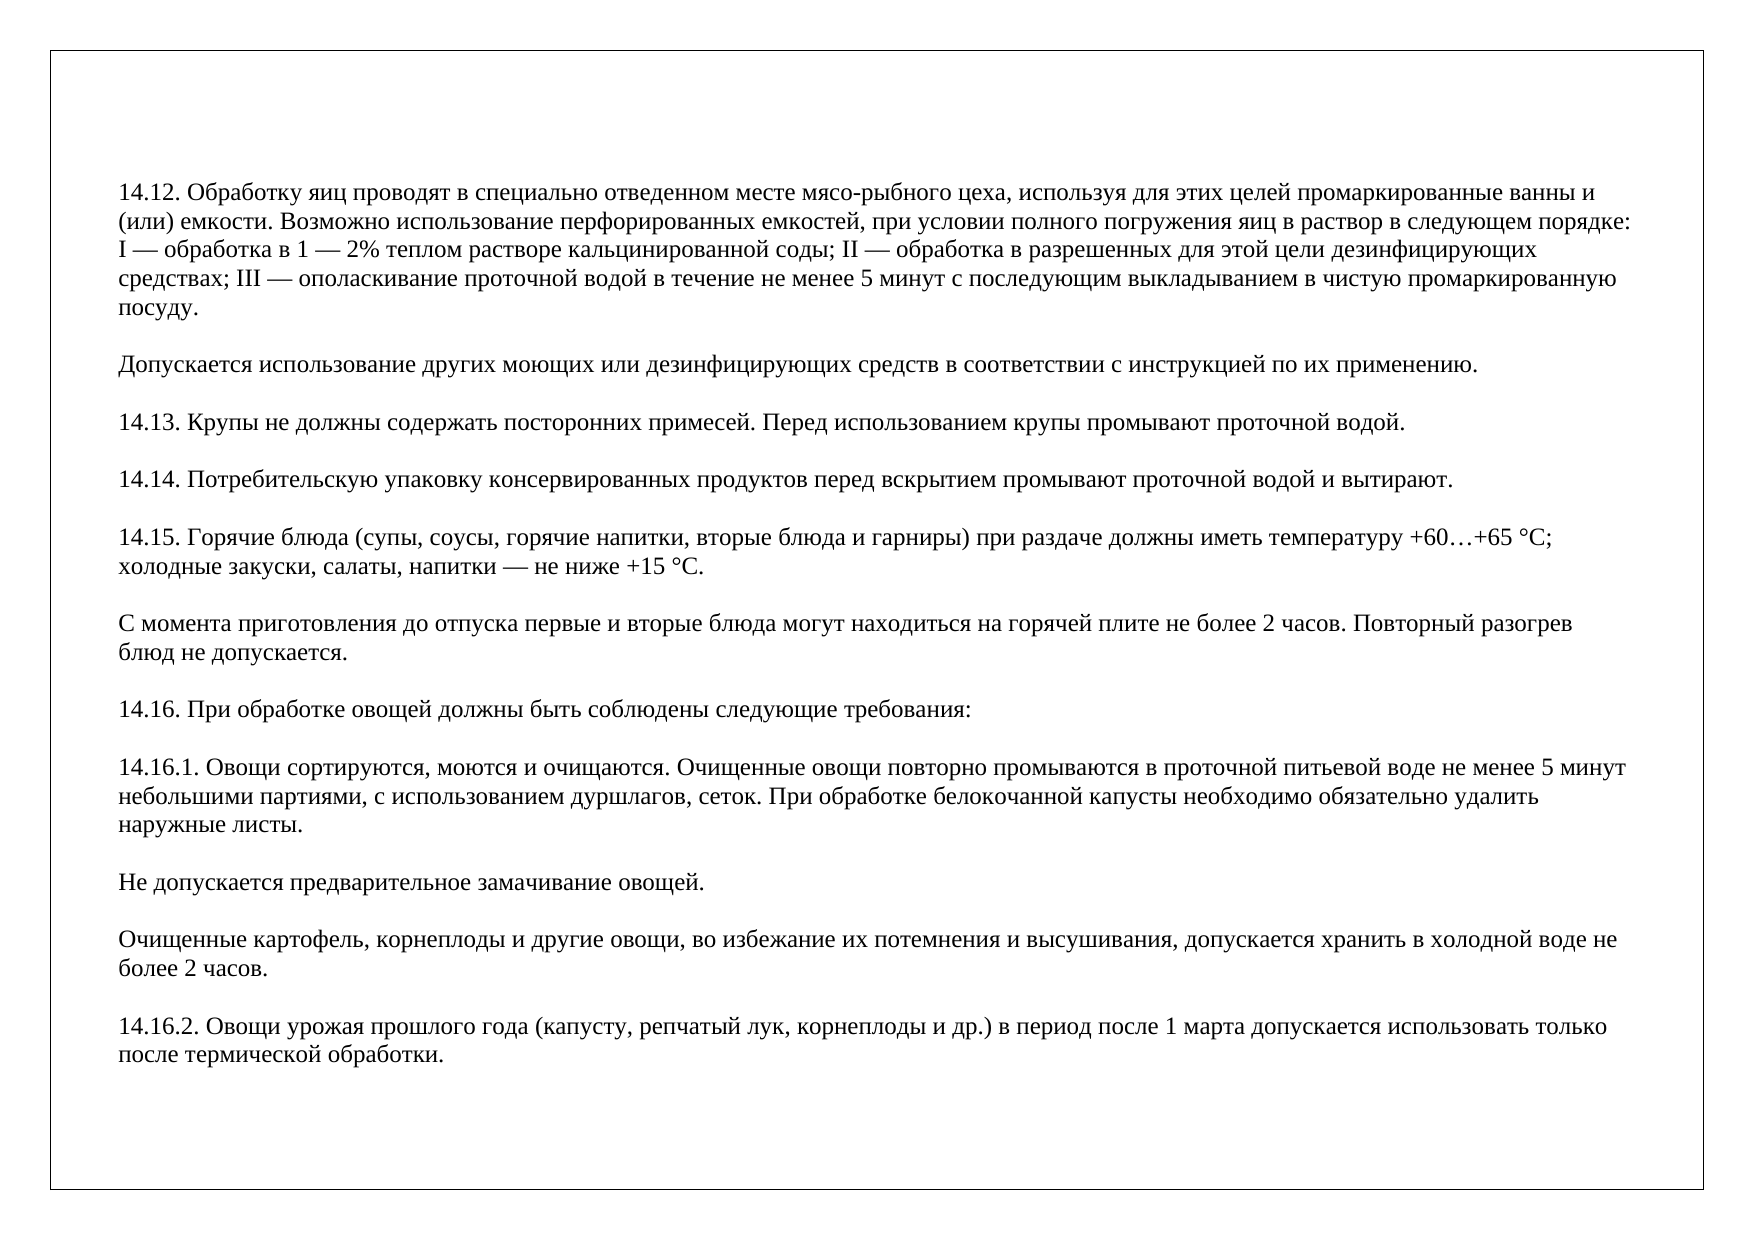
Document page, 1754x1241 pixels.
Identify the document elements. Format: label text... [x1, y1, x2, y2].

text 14.16.2. Овощи урожая прошлого года (капусту, репчатый лук, корнеплоды и др.) в период после 1 марта допускается использовать только после термической обработки. [118, 1011, 1636, 1068]
text С момента приготовления до отпуска первые и вторые блюда могут находиться на горячей плите не более 2 часов. Повторный разогрев блюд не допускается. [118, 608, 1636, 666]
text Очищенные картофель, корнеплоды и другие овощи, во избежание их потемнения и высушивания, допускается хранить в холодной воде не более 2 часов. [118, 924, 1636, 982]
text Не допускается предварительное замачивание овощей. [118, 867, 1636, 896]
text 14.16.1. Овощи сортируются, моются и очищаются. Очищенные овощи повторно промываются в проточной питьевой воде не менее 5 минут небольшими партиями, с использованием дуршлагов, сеток. При обработке белокочанной капусты необходимо обязательно удалить наружные листы. [118, 752, 1636, 838]
text Допускается использование других моющих или дезинфицирующих средств в соответствии с инструкцией по их применению. [118, 349, 1636, 378]
text 14.13. Крупы не должны содержать посторонних примесей. Перед использованием крупы промывают проточной водой. [118, 407, 1636, 436]
text 14.16. При обработке овощей должны быть соблюдены следующие требования: [118, 694, 1636, 723]
text 14.15. Горячие блюда (супы, соусы, горячие напитки, вторые блюда и гарниры) при раздаче должны иметь температуру +60…+65 °C; холодные закуски, салаты, напитки — не ниже +15 °C. [118, 522, 1636, 579]
text 14.14. Потребительскую упаковку консервированных продуктов перед вскрытием промывают проточной водой и вытирают. [118, 464, 1636, 493]
text 14.12. Обработку яиц проводят в специально отведенном месте мясо-рыбного цеха, используя для этих целей промаркированные ванны и (или) емкости. Возможно использование перфорированных емкостей, при условии полного погружения яиц в раствор в следующем порядке: I — обработка в 1 — 2% теплом растворе кальцинированной соды; II — обработка в разрешенных для этой цели дезинфицирующих средствах; III — ополаскивание проточной водой в течение не менее 5 минут с последующим выкладыванием в чистую промаркированную посуду. [118, 177, 1636, 321]
